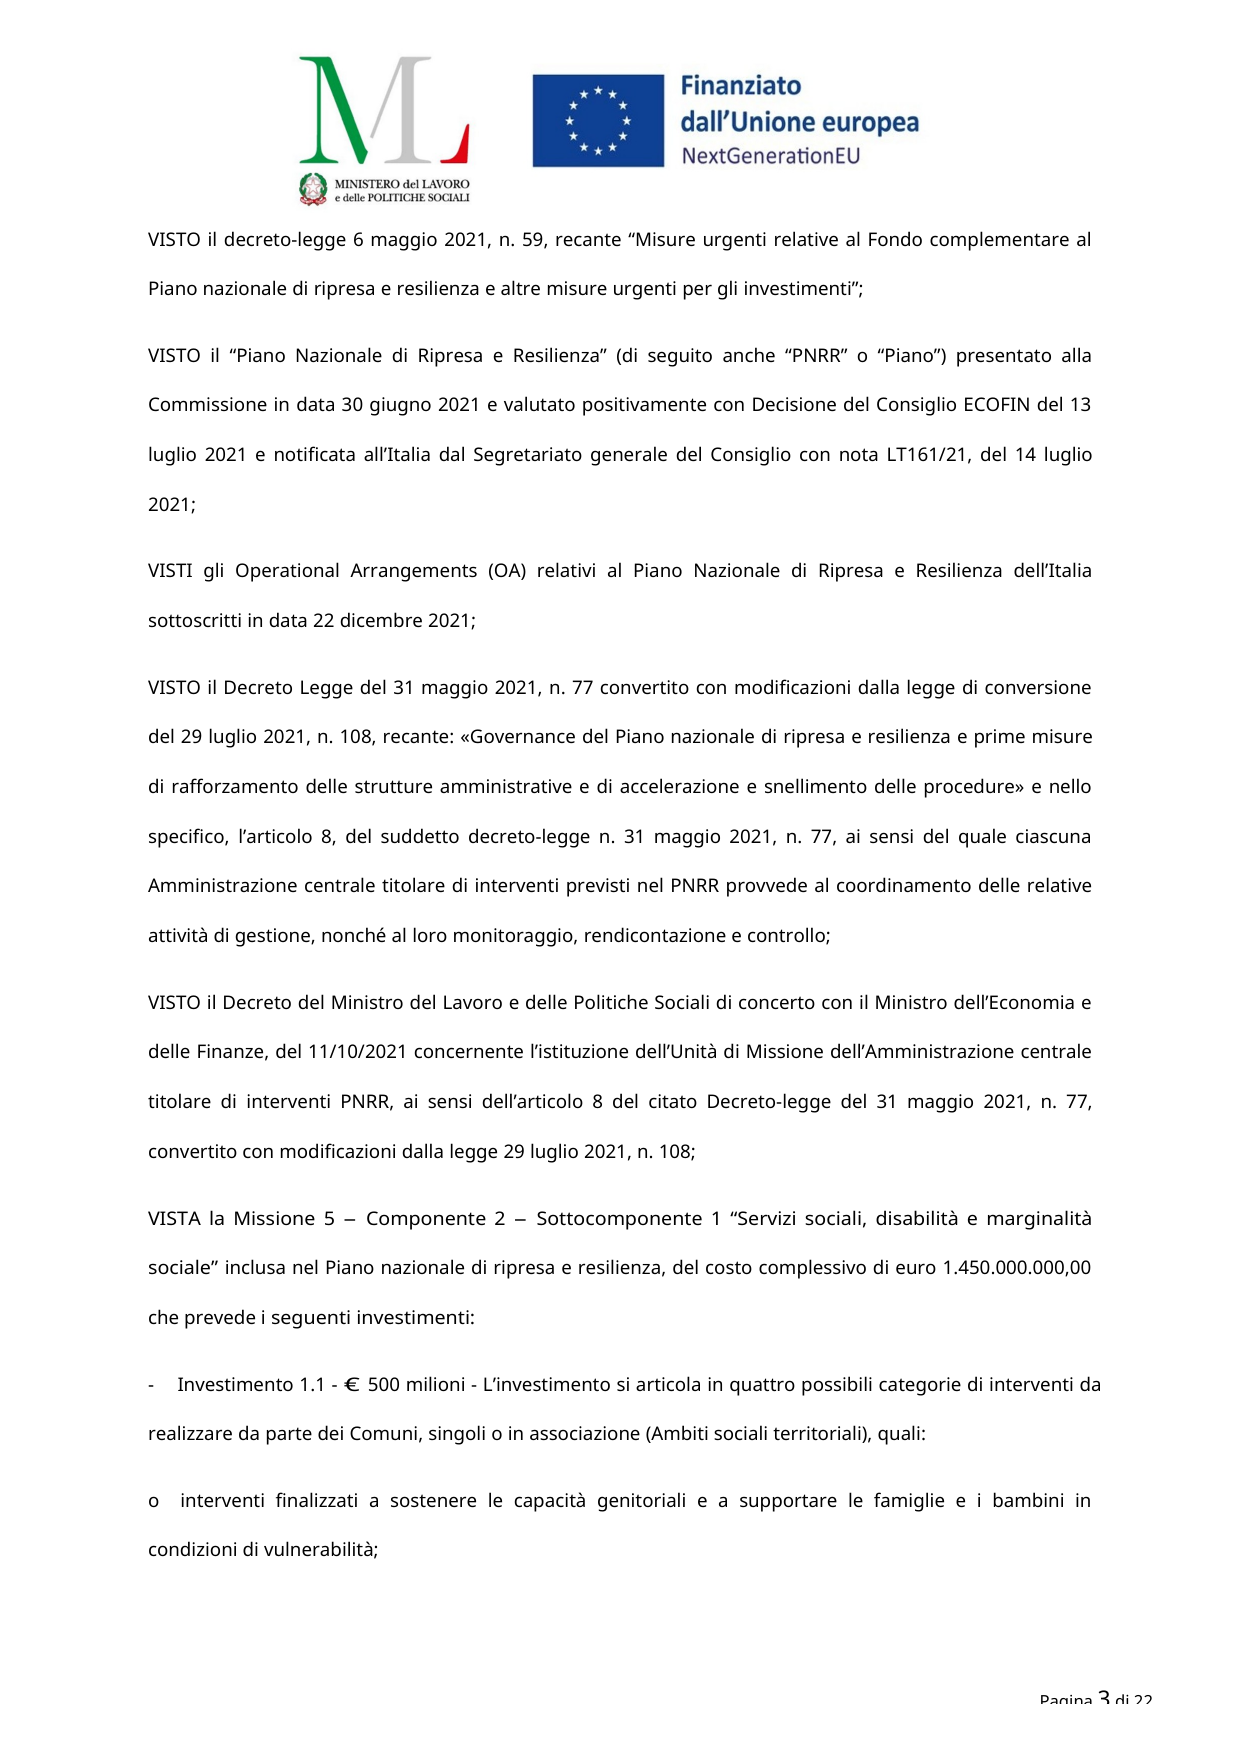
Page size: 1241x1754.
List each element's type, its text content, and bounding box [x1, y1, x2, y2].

list Investimento 1.1 - € 500 milioni - L’investimento si articola in quattro possibili categorie di interventi da realizzare da parte dei Comuni, singoli o in associazione (Ambiti sociali territoriali), quali: [148, 1371, 1103, 1446]
text VISTO il Decreto Legge del 31 maggio 2021, n. 77 convertito con modificazioni dalla legge di conversione del 29 luglio 2021, n. 108, recante: «Governance del Piano nazionale di ripresa e resilienza e prime misure di rafforzamento delle strutture amministrative e di accelerazione e snellimento delle procedure» e nello specifico, l’articolo 8, del suddetto decreto-legge n. 31 maggio 2021, n. 77, ai sensi del quale ciascuna Amministrazione centrale titolare di interventi previsti nel PNRR provvede al coordinamento delle relative attività di gestione, nonché al loro monitoraggio, rendicontazione e controllo; [148, 674, 1093, 948]
text VISTI gli Operational Arrangements (OA) relativi al Piano Nazionale di Ripresa e Resilienza dell’Italia sottoscritti in data 22 dicembre 2021; [148, 558, 1093, 633]
text VISTO il decreto-legge 6 maggio 2021, n. 59, recante “Misure urgenti relative al Fondo complementare al Piano nazionale di ripresa e resilienza e altre misure urgenti per gli investimenti”; [148, 226, 1093, 301]
text VISTO il “Piano Nazionale di Ripresa e Resilienza” (di seguito anche “PNRR” o “Piano”) presentato alla Commissione in data 30 giugno 2021 e valutato positivamente con Decisione del Consiglio ECOFIN del 13 luglio 2021 e notificata all’Italia dal Segretariato generale del Consiglio con nota LT161/21, del 14 luglio 2021; [148, 342, 1093, 517]
text VISTO il Decreto del Ministro del Lavoro e delle Politiche Sociali di concerto con il Ministro dell’Economia e delle Finanze, del 11/10/2021 concernente l’istituzione dell’Unità di Missione dell’Amministrazione centrale titolare di interventi PNRR, ai sensi dell’articolo 8 del citato Decreto-legge del 31 maggio 2021, n. 77, convertito con modificazioni dalla legge 29 luglio 2021, n. 108; [148, 989, 1093, 1164]
text VISTA la Missione 5 – Componente 2 – Sottocomponente 1 “Servizi sociali, disabilità e marginalità sociale” inclusa nel Piano nazionale di ripresa e resilienza, del costo complessivo di euro 1.450.000.000,00 che prevede i seguenti investimenti: [148, 1205, 1093, 1330]
picture [291, 24, 1000, 213]
list interventi finalizzati a sostenere le capacità genitoriali e a supportare le famiglie e i bambini in condizioni di vulnerabilità; [148, 1487, 1093, 1562]
